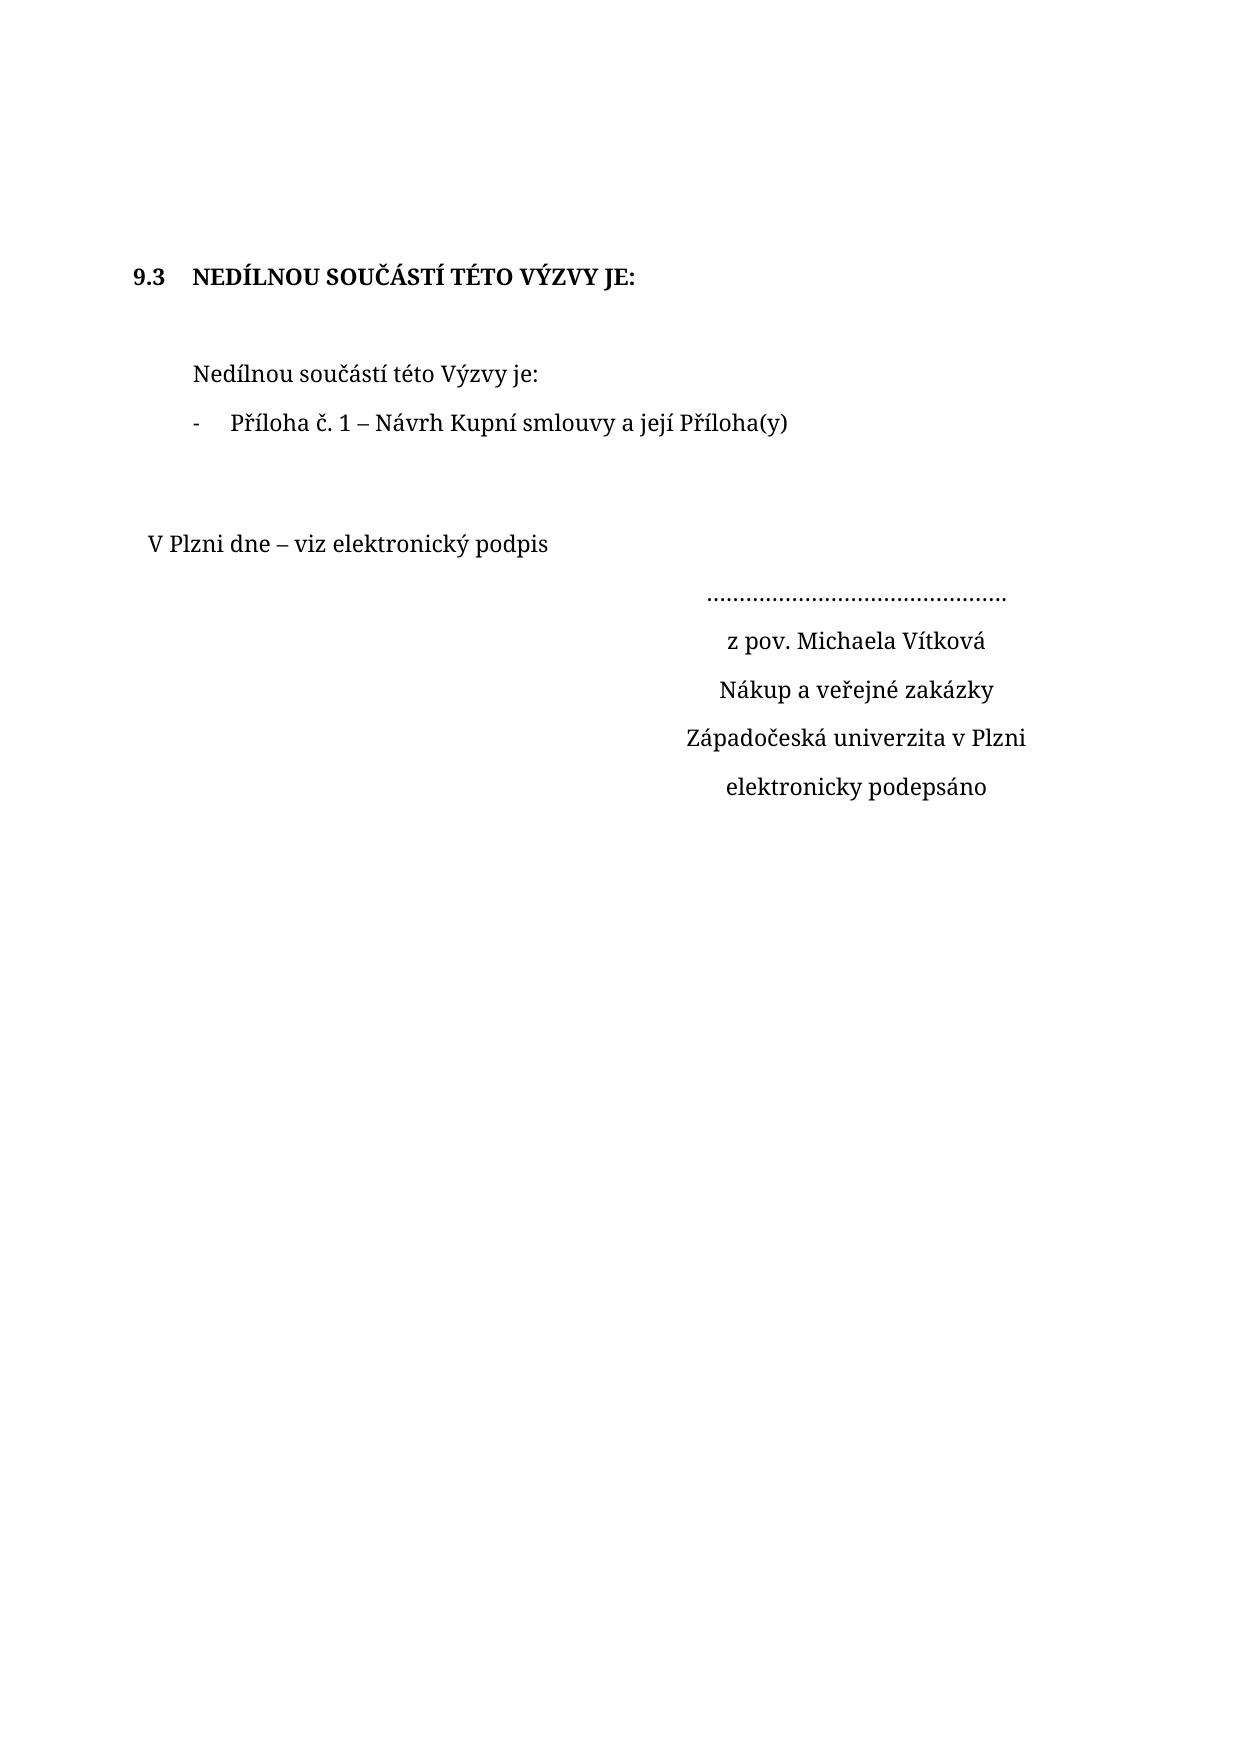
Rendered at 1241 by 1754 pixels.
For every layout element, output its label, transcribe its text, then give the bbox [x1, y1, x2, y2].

text ………………………………………. [148, 577, 1093, 608]
text elektronicky podepsáno [148, 771, 1093, 802]
subtitle NEDÍLNOU SOUČÁSTÍ TÉTO VÝZVY JE: [133, 261, 1093, 292]
text Nedílnou součástí této Výzvy je: [193, 358, 1093, 389]
list Příloha č. 1 – Návrh Kupní smlouvy a její Příloha(y) [193, 406, 1093, 438]
text z pov. Michaela Vítková [148, 625, 1093, 656]
text Nákup a veřejné zakázky [148, 674, 1093, 705]
text V Plzni dne – viz elektronický podpis [148, 528, 1093, 559]
text Západočeská univerzita v Plzni [148, 722, 1093, 753]
